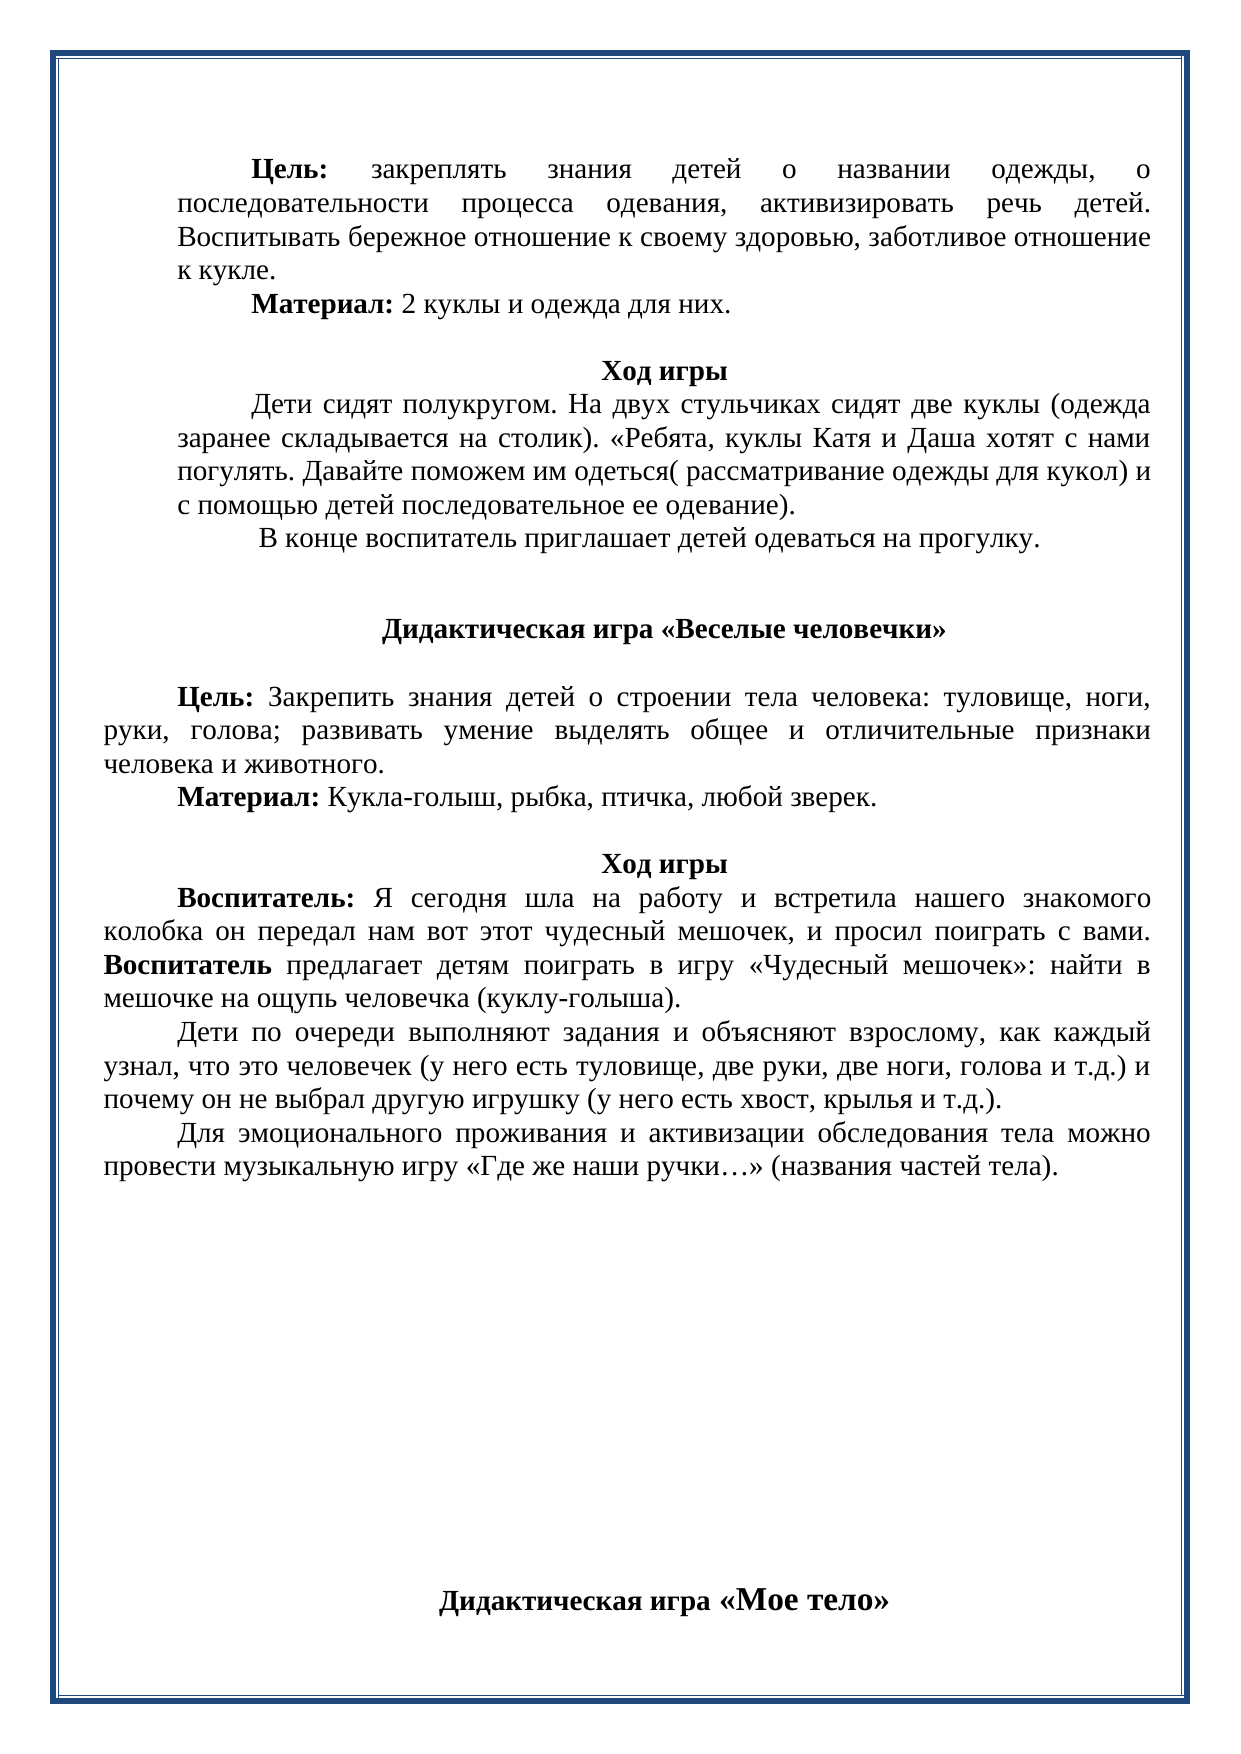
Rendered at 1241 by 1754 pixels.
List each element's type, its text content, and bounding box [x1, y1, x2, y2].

text Воспитатель: Я сегодня шла на работу и встретила нашего знакомого колобка он передал нам вот этот чудесный мешочек, и просил поиграть с вами. Воспитатель предлагает детям поиграть в игру «Чудесный мешочек»: найти в мешочке на ощупь человечка (куклу-голыша). [103, 880, 1152, 1014]
text Дети по очереди выполняют задания и объясняют взрослому, как каждый узнал, что это человечек (у него есть туловище, две руки, две ноги, голова и т.д.) и почему он не выбрал другую игрушку (у него есть хвост, крылья и т.д.). [103, 1014, 1152, 1115]
text Цель: закреплять знания детей о названии одежды, о последовательности процесса одевания, активизировать речь детей. Воспитывать бережное отношение к своему здоровью, заботливое отношение к кукле. [177, 152, 1152, 286]
text Материал: Кукла-голыш, рыбка, птичка, любой зверек. [103, 779, 1152, 813]
text Дидактическая игра «Мое тело» [177, 1579, 1152, 1618]
text В конце воспитатель приглашает детей одеваться на прогулку. [177, 521, 1152, 554]
text Дети сидят полукругом. На двух стульчиках сидят две куклы (одежда заранее складывается на столик). «Ребята, куклы Катя и Даша хотят с нами погулять. Давайте поможем им одеться( рассматривание одежды для кукол) и с помощью детей последовательное ее одевание). [177, 386, 1152, 521]
text Ход игры [177, 846, 1152, 880]
title Дидактическая игра «Веселые человечки» [103, 612, 1152, 645]
text Для эмоционального проживания и активизации обследования тела можно провести музыкальную игру «Где же наши ручки…» (названия частей тела). [103, 1115, 1152, 1182]
text Материал: 2 куклы и одежда для них. [177, 286, 1152, 319]
text Цель: Закрепить знания детей о строении тела человека: туловище, ноги, руки, голова; развивать умение выделять общее и отличительные признаки человека и животного. [103, 679, 1152, 779]
text Ход игры [177, 353, 1152, 386]
